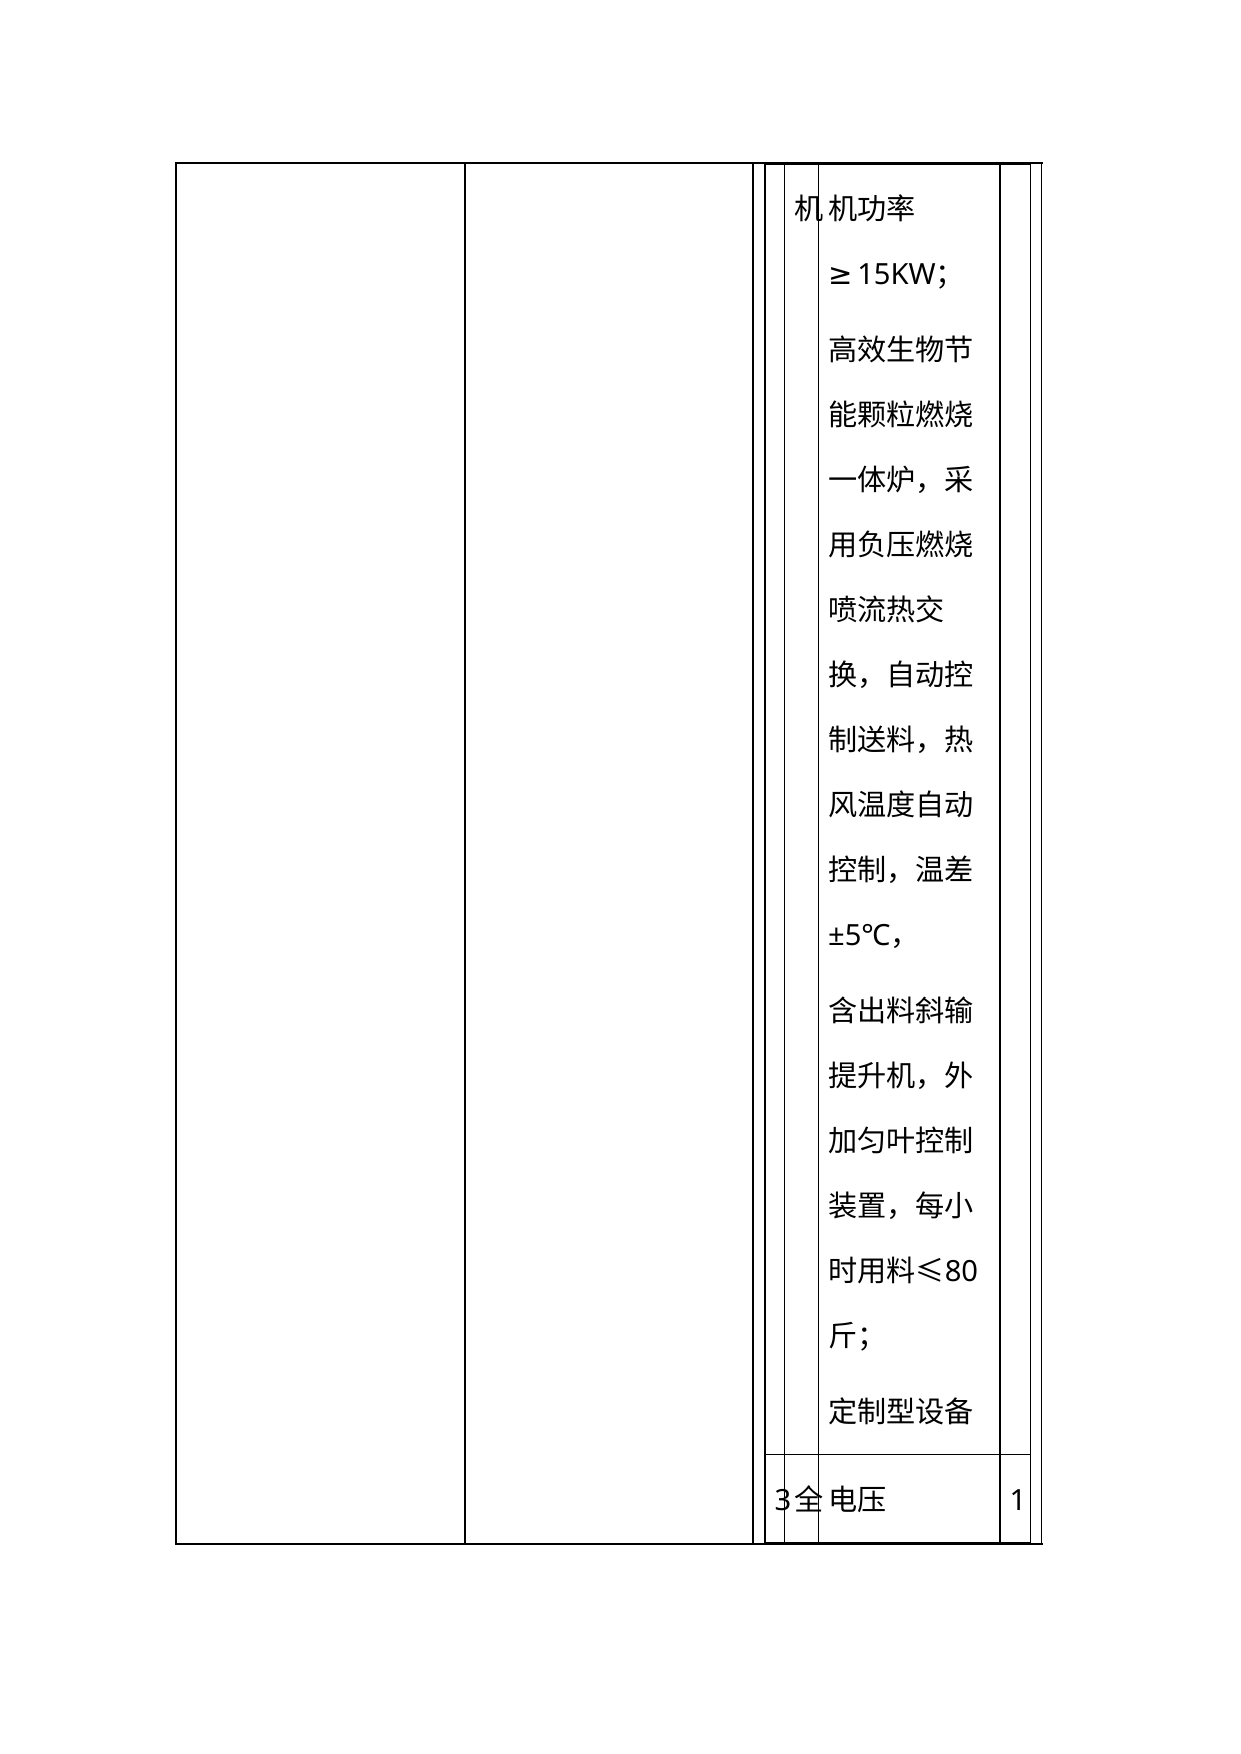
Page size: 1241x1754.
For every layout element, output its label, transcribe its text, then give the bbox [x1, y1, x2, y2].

table_cell [1001, 1455, 1030, 1542]
table_cell [466, 164, 752, 1543]
table_cell [766, 165, 784, 1454]
table_cell [819, 1455, 999, 1542]
table_cell [785, 1455, 818, 1542]
table_cell [819, 165, 999, 1454]
table_cell [1001, 165, 1030, 1454]
table_cell [785, 165, 818, 1454]
table_cell [766, 1455, 784, 1542]
table_cell [1031, 164, 1041, 1543]
table_cell 1 [177, 164, 464, 1543]
table_cell [754, 164, 764, 1543]
